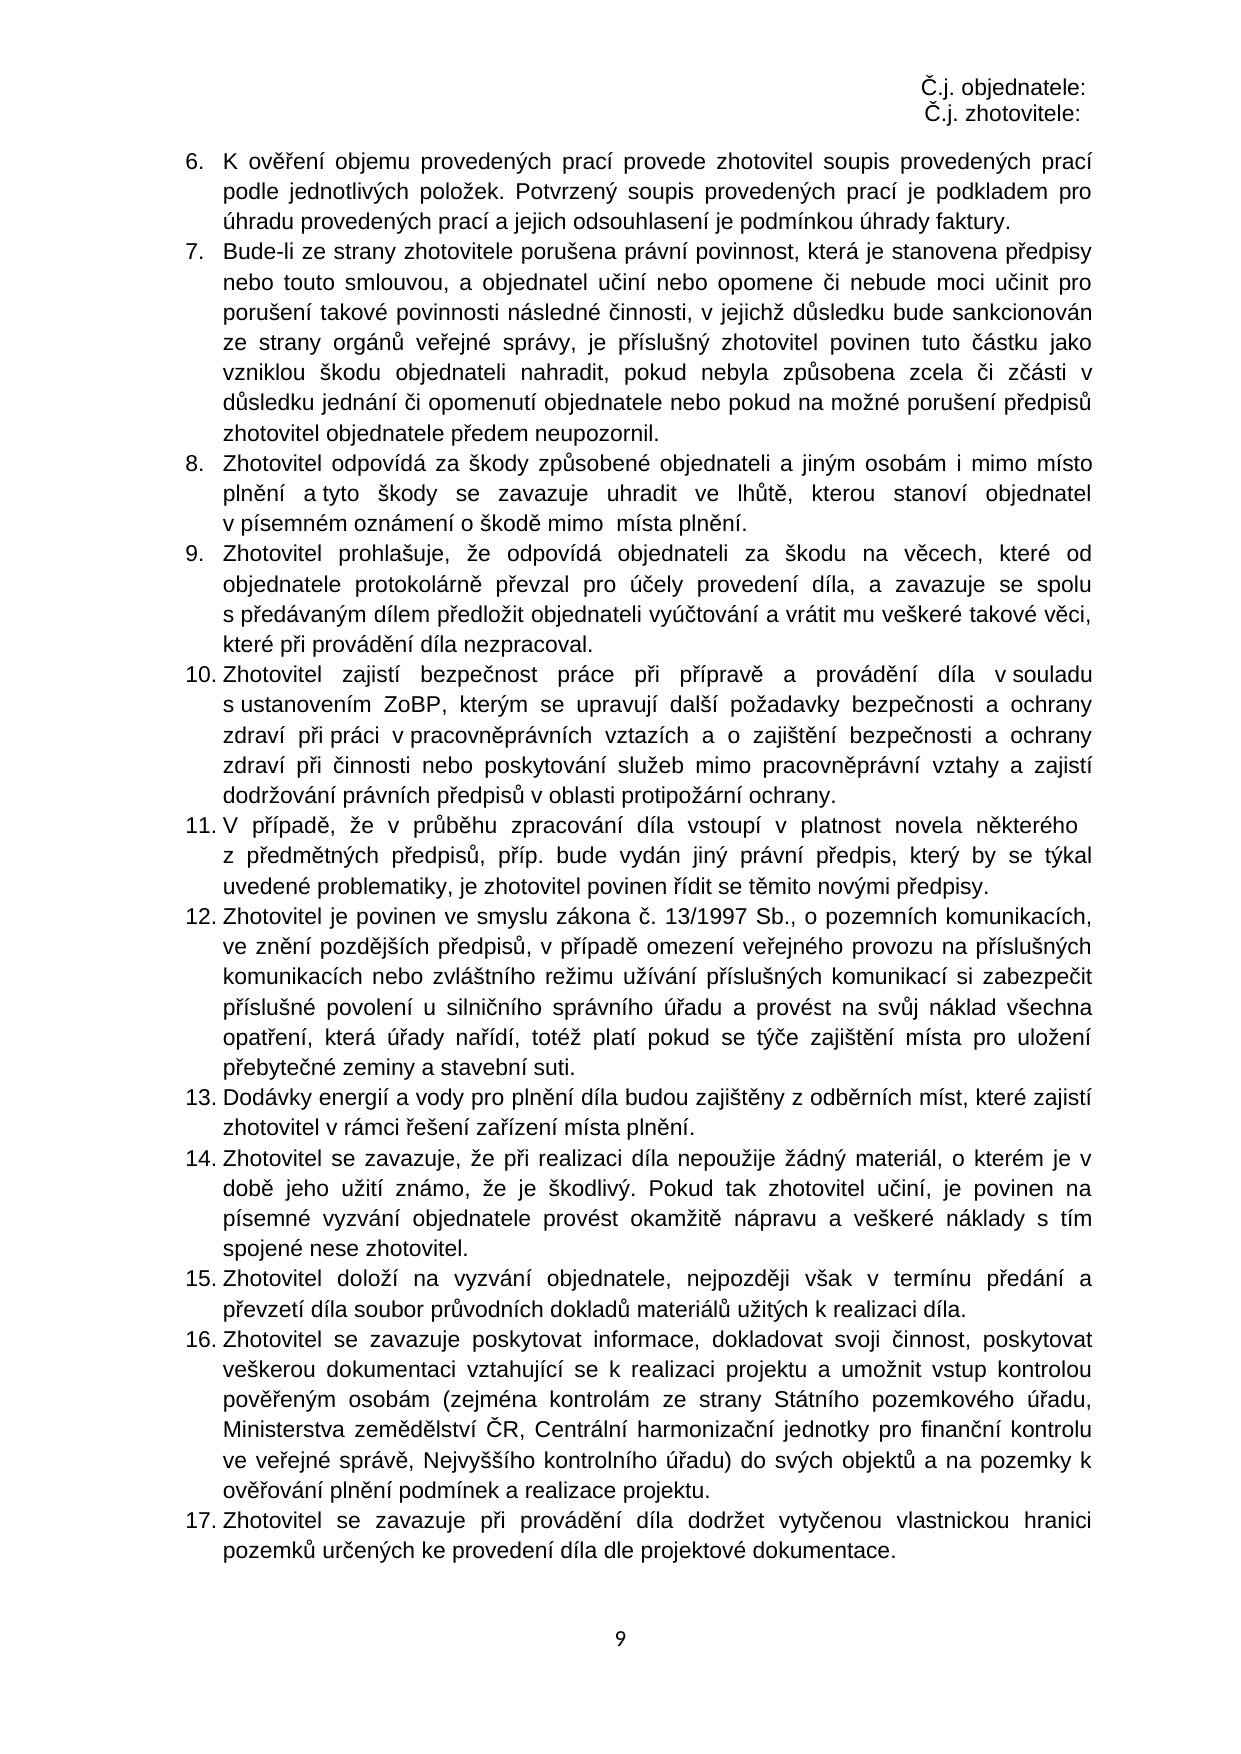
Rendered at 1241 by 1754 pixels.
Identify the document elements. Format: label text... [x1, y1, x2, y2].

list Zhotovitel se zavazuje, že při realizaci díla nepoužije žádný materiál, o kterém je v době jeho užití známo, že je škodlivý. Pokud tak zhotovitel učiní, je povinen na písemné vyzvání objednatele provést okamžitě nápravu a veškeré náklady s tím spojené nese zhotovitel. [185, 1144, 1093, 1261]
list V případě, že v průběhu zpracování díla vstoupí v platnost novela některého z předmětných předpisů, příp. bude vydán jiný právní předpis, který by se týkal uvedené problematiky, je zhotovitel povinen řídit se těmito novými předpisy. [185, 812, 1093, 899]
list K ověření objemu provedených prací provede zhotovitel soupis provedených prací podle jednotlivých položek. Potvrzený soupis provedených prací je podkladem pro úhradu provedených prací a jejich odsouhlasení je podmínkou úhrady faktury. [185, 148, 1093, 234]
list Zhotovitel zajistí bezpečnost práce při přípravě a provádění díla v souladu s ustanovením ZoBP, kterým se upravují další požadavky bezpečnosti a ochrany zdraví při práci v pracovněprávních vztazích a o zajištění bezpečnosti a ochrany zdraví při činnosti nebo poskytování služeb mimo pracovněprávní vztahy a zajistí dodržování právních předpisů v oblasti protipožární ochrany. [185, 661, 1093, 808]
list Zhotovitel se zavazuje poskytovat informace, dokladovat svoji činnost, poskytovat veškerou dokumentaci vztahující se k realizaci projektu a umožnit vstup kontrolou pověřeným osobám (zejména kontrolám ze strany Státního pozemkového úřadu, Ministerstva zemědělství ČR, Centrální harmonizační jednotky pro finanční kontrolu ve veřejné správě, Nejvyššího kontrolního úřadu) do svých objektů a na pozemky k ověřování plnění podmínek a realizace projektu. [185, 1326, 1093, 1503]
list Zhotovitel odpovídá za škody způsobené objednateli a jiným osobám i mimo místo plnění a tyto škody se zavazuje uhradit ve lhůtě, kterou stanoví objednatel v písemném oznámení o škodě mimo místa plnění. [185, 450, 1093, 536]
list Zhotovitel se zavazuje při provádění díla dodržet vytyčenou vlastnickou hranici pozemků určených ke provedení díla dle projektové dokumentace. [185, 1507, 1093, 1563]
list Zhotovitel prohlašuje, že odpovídá objednateli za škodu na věcech, které od objednatele protokolárně převzal pro účely provedení díla, a zavazuje se spolu s předávaným dílem předložit objednateli vyúčtování a vrátit mu veškeré takové věci, které při provádění díla nezpracoval. [185, 540, 1093, 657]
list Zhotovitel doloží na vyzvání objednatele, nejpozději však v termínu předání a převzetí díla soubor průvodních dokladů materiálů užitých k realizaci díla. [185, 1265, 1093, 1322]
list Bude-li ze strany zhotovitele porušena právní povinnost, která je stanovena předpisy nebo touto smlouvou, a objednatel učiní nebo opomene či nebude moci učinit pro porušení takové povinnosti následné činnosti, v jejichž důsledku bude sankcionován ze strany orgánů veřejné správy, je příslušný zhotovitel povinen tuto částku jako vzniklou škodu objednateli nahradit, pokud nebyla způsobena zcela či zčásti v důsledku jednání či opomenutí objednatele nebo pokud na možné porušení předpisů zhotovitel objednatele předem neupozornil. [185, 238, 1093, 446]
list Zhotovitel je povinen ve smyslu zákona č. 13/1997 Sb., o pozemních komunikacích, ve znění pozdějších předpisů, v případě omezení veřejného provozu na příslušných komunikacích nebo zvláštního režimu užívání příslušných komunikací si zabezpečit příslušné povolení u silničního správního úřadu a provést na svůj náklad všechna opatření, která úřady nařídí, totéž platí pokud se týče zajištění místa pro uložení přebytečné zeminy a stavební suti. [185, 903, 1093, 1080]
list Dodávky energií a vody pro plnění díla budou zajištěny z odběrních míst, které zajistí zhotovitel v rámci řešení zařízení místa plnění. [185, 1084, 1093, 1141]
